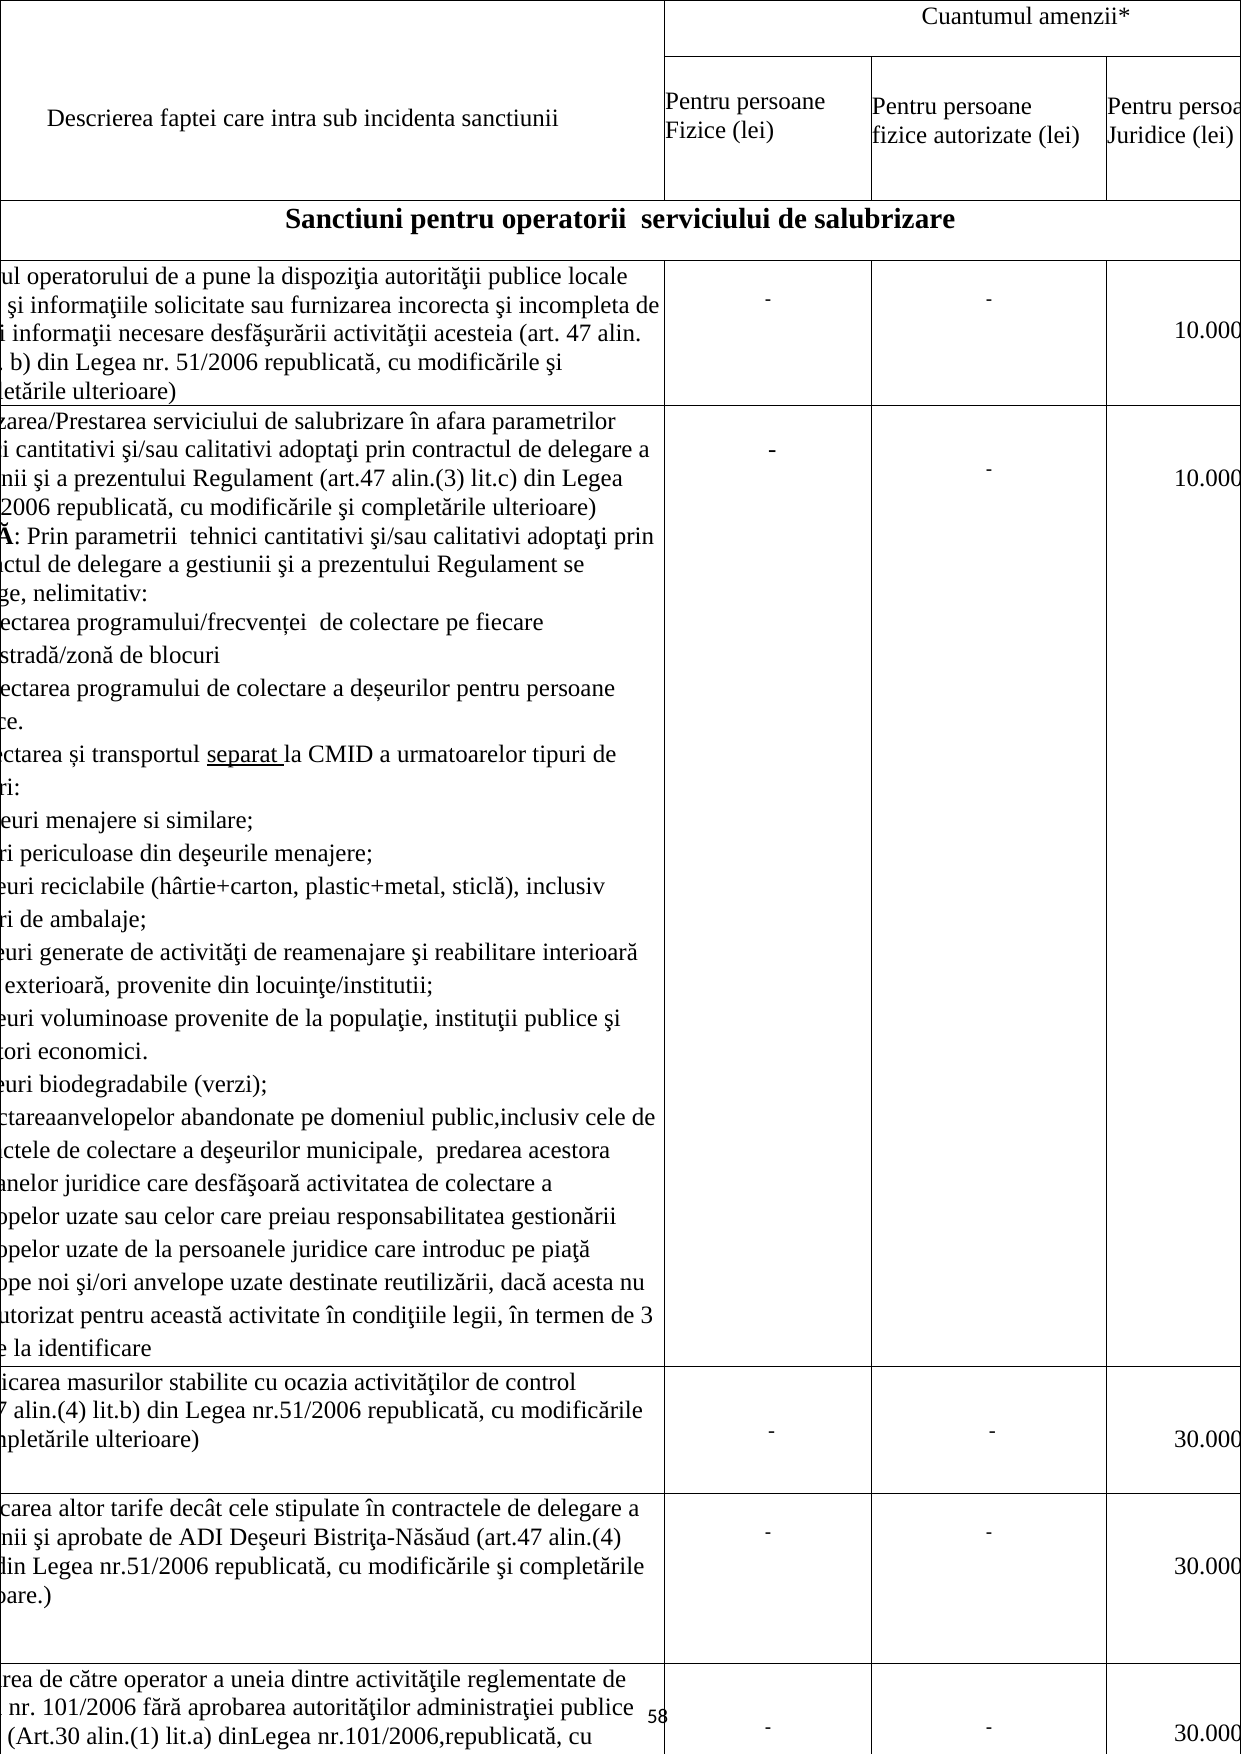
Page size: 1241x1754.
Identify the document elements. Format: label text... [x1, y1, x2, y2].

table_cell - [665, 1664, 871, 1754]
table_cell Pentru persoane Fizice (lei) [665, 57, 871, 200]
table_header Descrierea faptei care intra sub incidenta sanctiunii [1, 1, 664, 200]
table_cell Prestarea de către operator a uneia dintre activităţile reglementate de Legea nr. 101/2006 fără aprobarea autorităţilor administraţiei publice locale (Art.30 alin.(1) lit.a) dinLegea nr.101/2006,republicată, cu modificările şi completările ulterioare) [1, 1664, 664, 1754]
table_cell 10.000-50.000 [1107, 261, 1240, 405]
table_cell - [872, 261, 1106, 405]
table_cell Refuzul operatorului de a pune la dispoziţia autorităţii publice locale datele şi informaţiile solicitate sau furnizarea incorecta şi incompleta de date şi informaţii necesare desfăşurării activităţii acesteia (art. 47 alin. (3) lit. b) din Legea nr. 51/2006 republicată, cu modificările şi completările ulterioare) [1, 261, 664, 405]
table_header Cuantumul amenzii* [665, 1, 1240, 56]
table_cell [665, 1367, 871, 1492]
table_cell - [665, 1494, 871, 1663]
table_cell Pentru persoane fizice autorizate (lei) [872, 57, 1106, 200]
table_cell Pentru persoane Juridice (lei) [1107, 57, 1240, 200]
table_cell - [872, 406, 1106, 1366]
table_cell Neaplicarea masurilor stabilite cu ocazia activităţilor de control (art.47 alin.(4) lit.b) din Legea nr.51/2006 republicată, cu modificările şi completările ulterioare) [1, 1367, 664, 1492]
table_cell - [665, 261, 871, 405]
table_cell Practicarea altor tarife decât cele stipulate în contractele de delegare a gestiunii şi aprobate de ADI Deşeuri Bistriţa-Năsăud (art.47 alin.(4) lit.e) din Legea nr.51/2006 republicată, cu modificările şi completările ulterioare.) [1, 1494, 664, 1663]
table_cell Sanctiuni pentru operatorii serviciului de salubrizare [1, 201, 1240, 260]
table_cell 30.000-50.000 [1107, 1367, 1240, 1492]
table_cell Furnizarea/Prestarea serviciului de salubrizare în afara parametrilor tehnici cantitativi şi/sau calitativi adoptaţi prin contractul de delegare a gestiunii şi a prezentului Regulament (art.47 alin.(3) lit.c) din Legea nr.51/2006 republicată, cu modificările şi completările ulterioare) NOTĂ: Prin parametrii tehnici cantitativi şi/sau calitativi adoptaţi prin contractul de delegare a gestiunii şi a prezentului Regulament se întelege, nelimitativ: -Respectarea programului/frecvenței de colectare pe fiecare UAT/stradă/zonă de blocuri -Respectarea programului de colectare a deșeurilor pentru persoane juridice. - Colectarea și transportul separat la CMID a urmatoarelor tipuri de deseuri: a) deşeuri menajere si similare; deşeuri periculoase din deşeurile menajere; b)deşeuri reciclabile (hârtie+carton, plastic+metal, sticlă), inclusiv deşeuri de ambalaje; c)deşeuri generate de activităţi de reamenajare şi reabilitare interioară şi/sau exterioară, provenite din locuinţe/institutii; d)deşeuri voluminoase provenite de la populaţie, instituţii publice şi operatori economici. e)deşeuri biodegradabile (verzi); -Colectareaanvelopelor abandonate pe domeniul public,inclusiv cele de la punctele de colectare a deşeurilor municipale, predarea acestora persoanelor juridice care desfăşoară activitatea de colectare a anvelopelor uzate sau celor care preiau responsabilitatea gestionării anvelopelor uzate de la persoanele juridice care introduc pe piaţă anvelope noi şi/ori anvelope uzate destinate reutilizării, dacă acesta nu este autorizat pentru această activitate în condiţiile legii, în termen de 3 zile de la identificare [1, 406, 664, 1366]
table_cell 30.000-50.000 [1107, 1664, 1240, 1754]
table_cell [665, 406, 871, 1366]
table_cell - [872, 1664, 1106, 1754]
table_cell 10.000-50.000 [1107, 406, 1240, 1366]
table_cell [872, 1367, 1106, 1492]
table_cell 30.000-50.000 [1107, 1494, 1240, 1663]
table_cell - [872, 1494, 1106, 1663]
